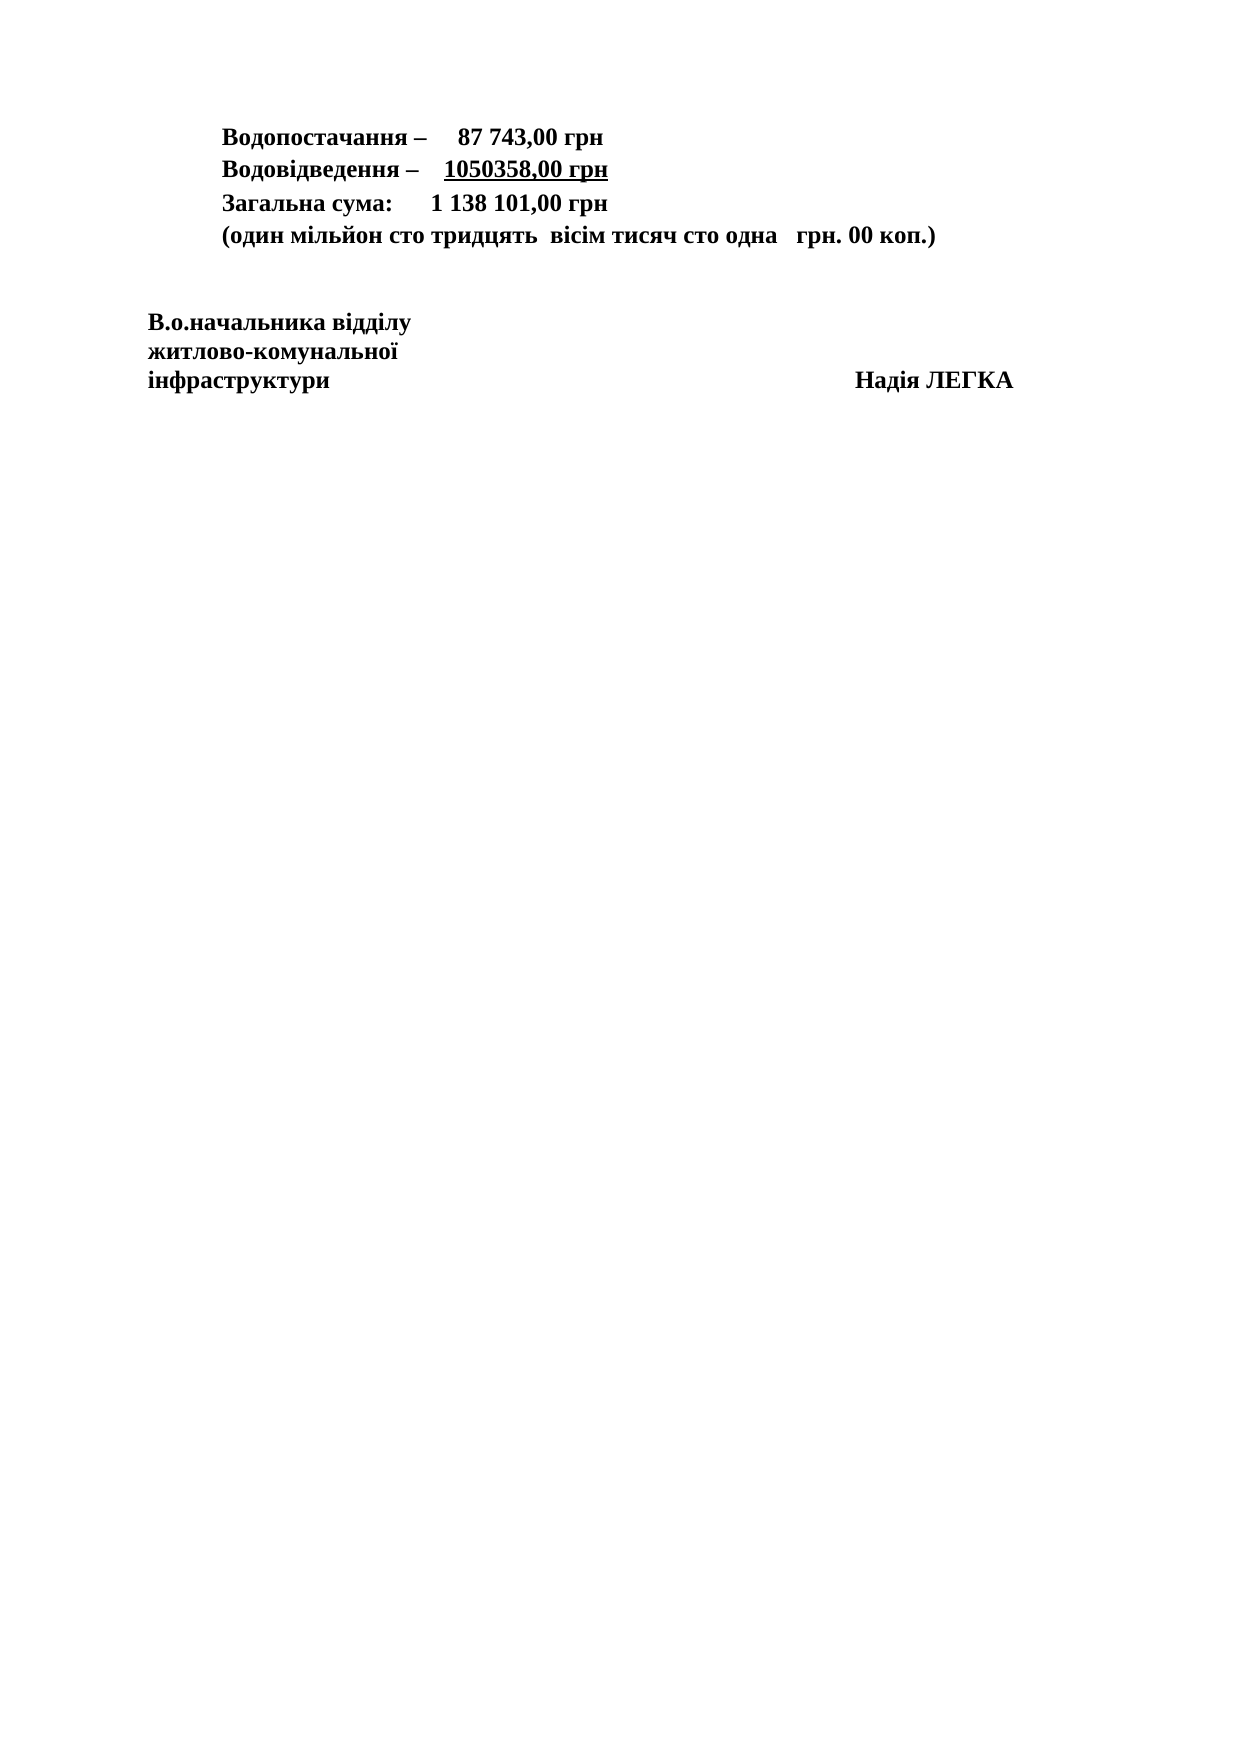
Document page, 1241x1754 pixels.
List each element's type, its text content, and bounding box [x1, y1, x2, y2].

text Водопостачання – 87 743,00 грн [148, 122, 1152, 150]
text інфраструктури Надія ЛЕГКА [148, 365, 1152, 394]
text Водовідведення – 1050358,00 грн [148, 154, 1152, 183]
text (один мільйон сто тридцять вісім тисяч сто одна грн. 00 коп.) [927, 221, 1152, 249]
text В.о.начальника відділу [148, 307, 1152, 336]
text Загальна сума: 1 138 101,00 грн [148, 188, 1152, 216]
text житлово-комунальної [148, 336, 1152, 365]
